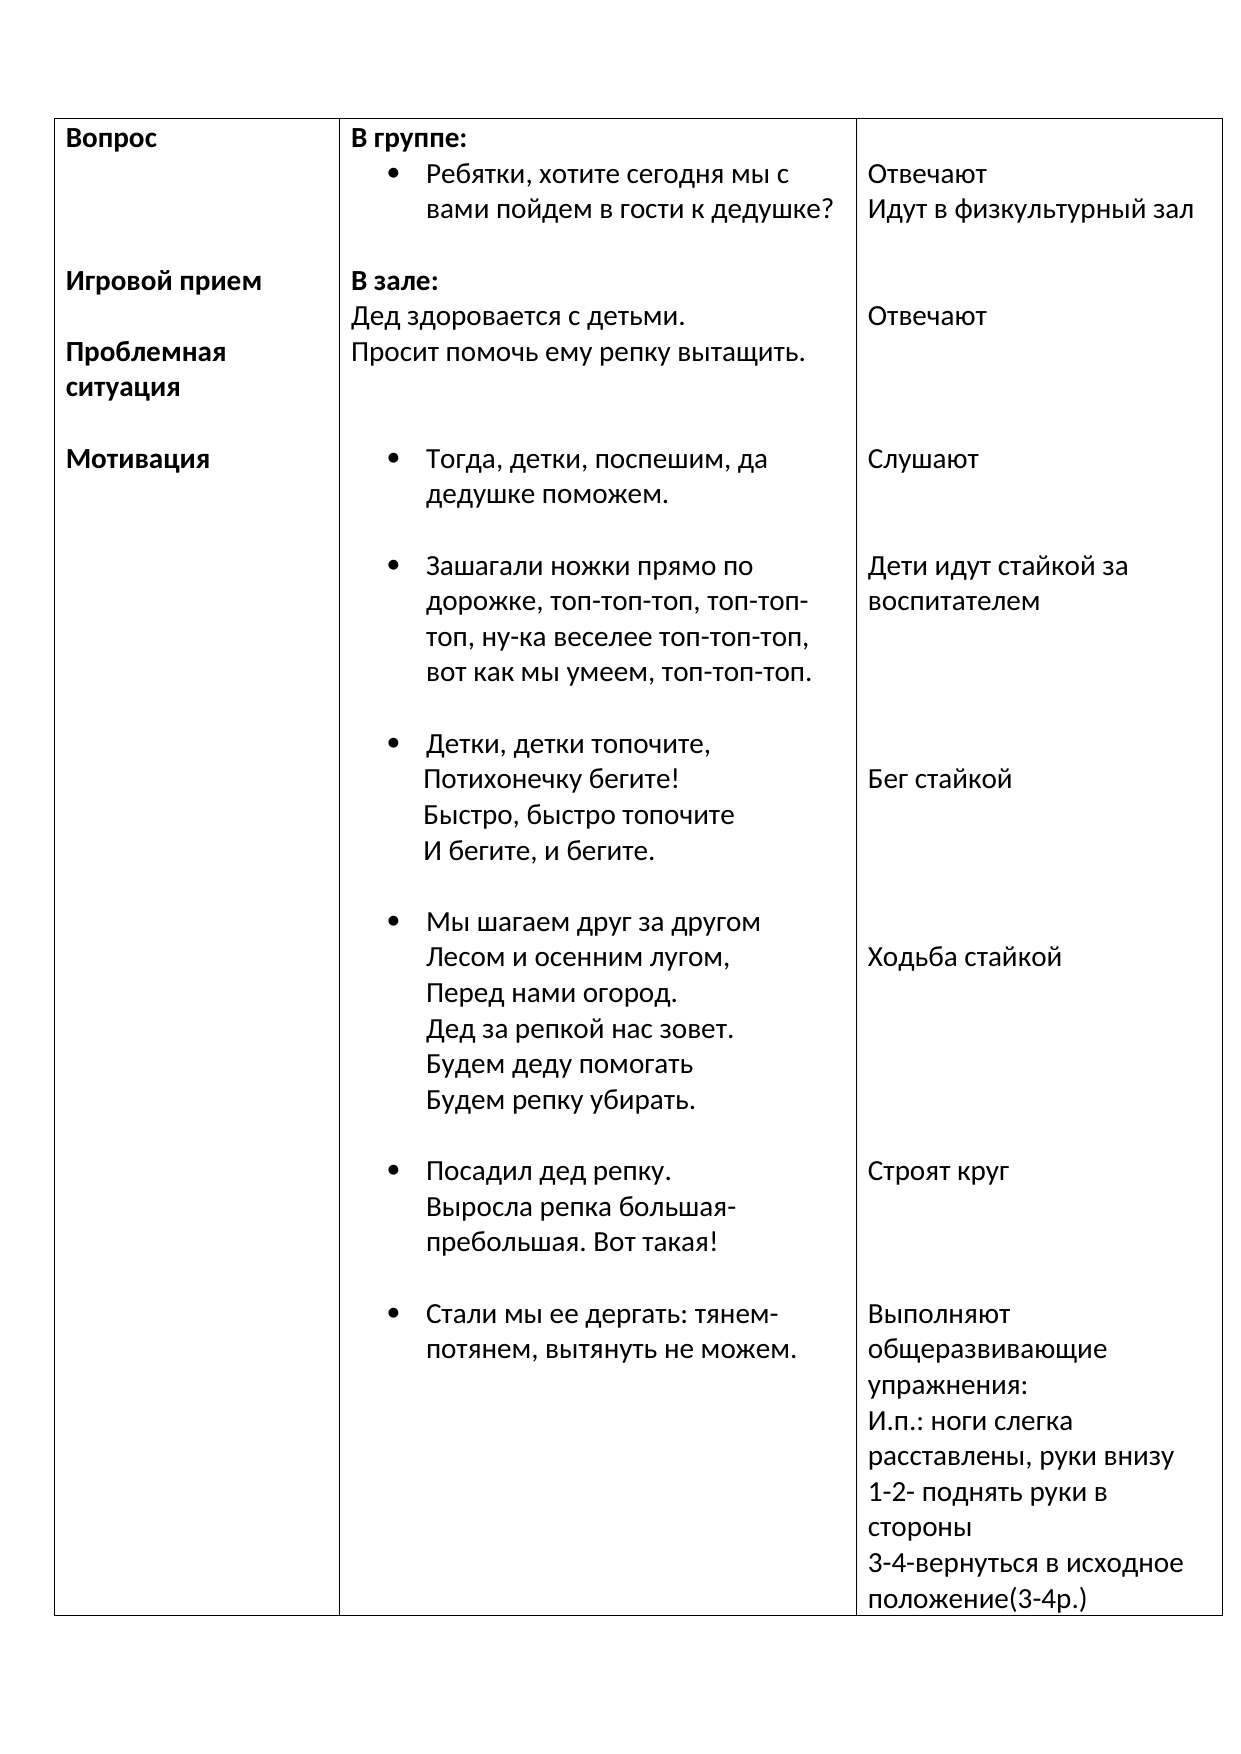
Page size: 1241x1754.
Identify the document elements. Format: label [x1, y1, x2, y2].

table_cell [857, 119, 1222, 1615]
table_cell [55, 119, 339, 1615]
table_cell [340, 119, 856, 1615]
